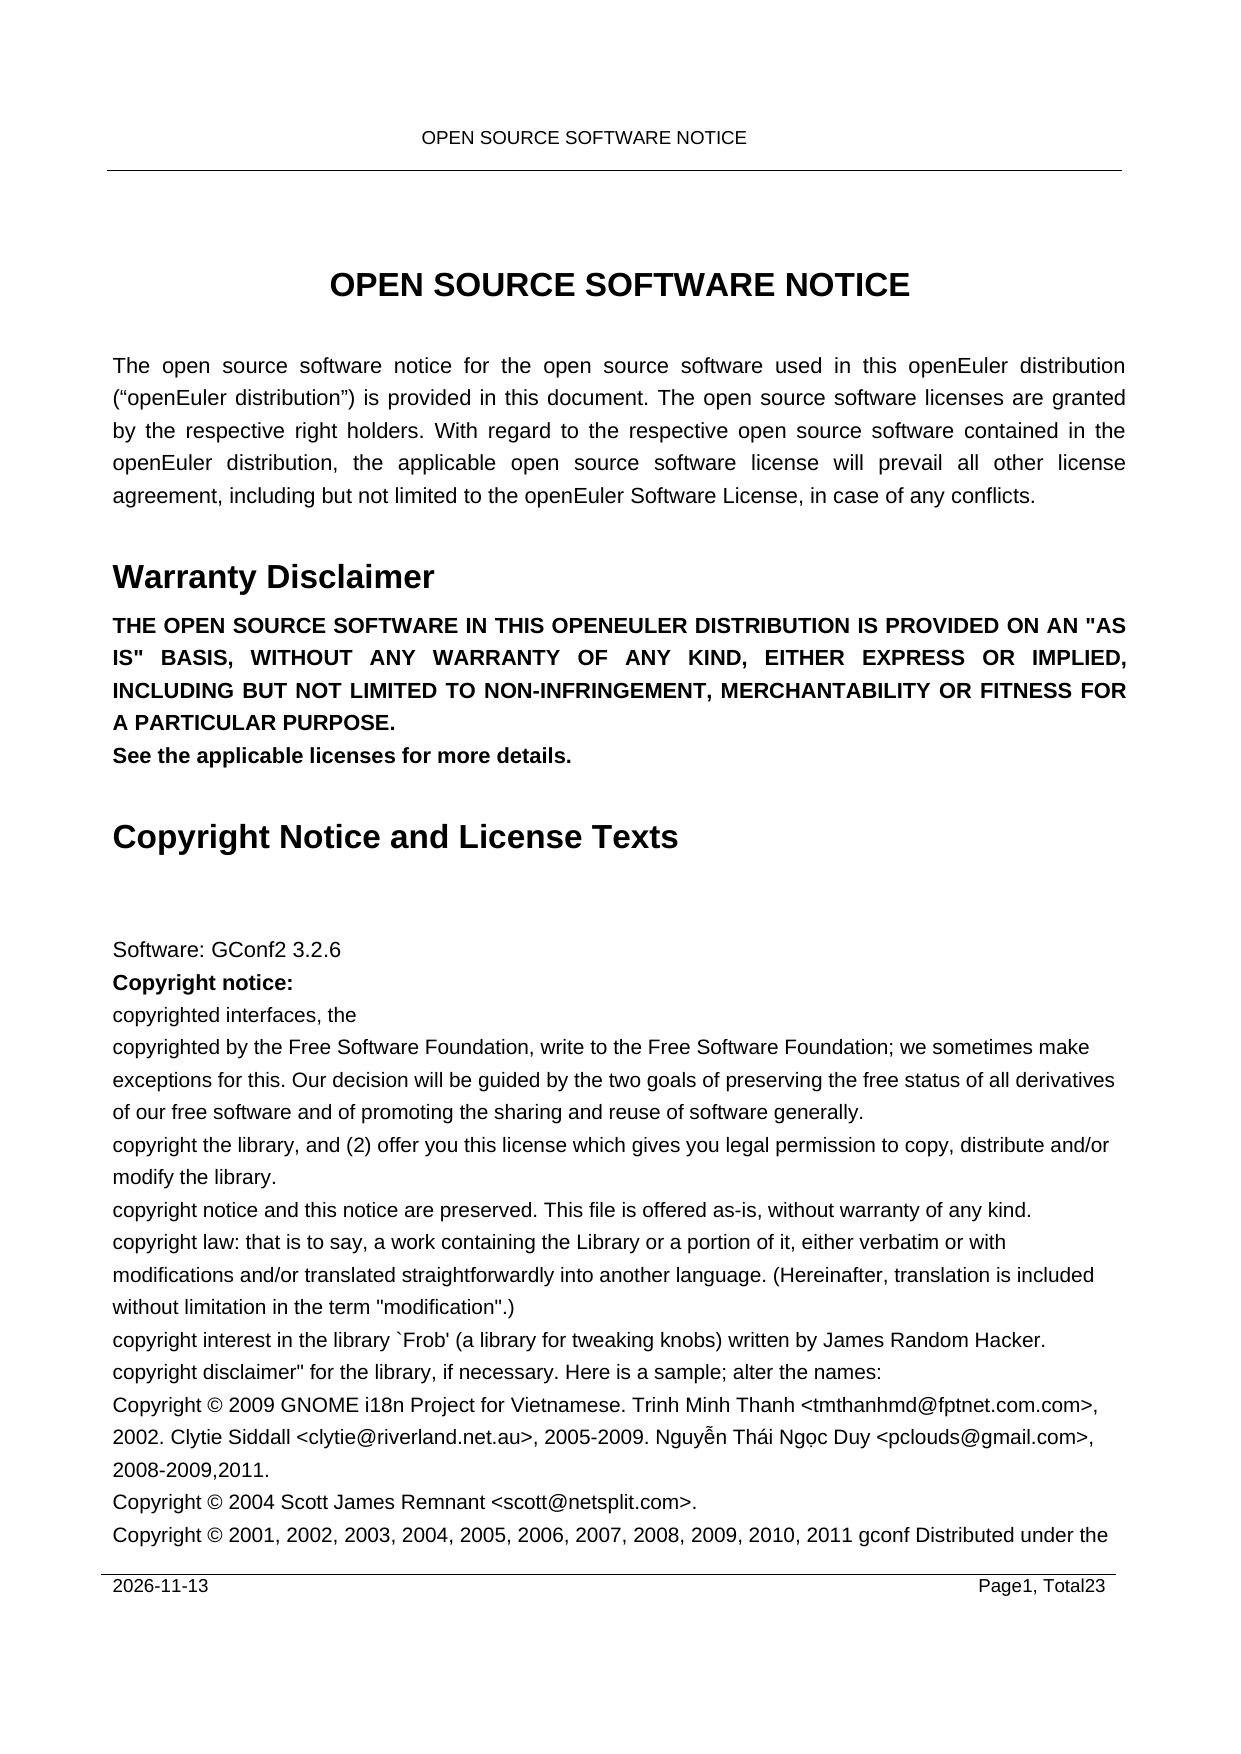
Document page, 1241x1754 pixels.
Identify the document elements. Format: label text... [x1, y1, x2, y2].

text The open source software notice for the open source software used in this openEuler distribution (“openEuler distribution”) is provided in this document. The open source software licenses are granted by the respective right holders. With regard to the respective open source software contained in the openEuler distribution, the applicable open source software license will prevail all other license agreement, including but not limited to the openEuler Software License, in case of any conflicts. [112, 349, 1128, 511]
text Copyright Notice and License Texts [112, 804, 1128, 869]
text Copyright notice: [112, 966, 1128, 998]
text OPEN SOURCE SOFTWARE NOTICE [112, 251, 1128, 316]
text Warranty Disclaimer [112, 544, 1128, 609]
text copyright notice and this notice are preserved. This file is offered as-is, without warranty of any kind. [112, 1193, 1128, 1226]
text Copyright © 2004 Scott James Remnant <scott@netsplit.com>. [112, 1486, 1128, 1518]
text copyrighted by the Free Software Foundation, write to the Free Software Foundation; we sometimes make exceptions for this. Our decision will be guided by the two goals of preserving the free status of all derivatives of our free software and of promoting the sharing and reuse of software generally. [112, 1031, 1128, 1128]
text copyright the library, and (2) offer you this license which gives you legal permission to copy, distribute and/or modify the library. [112, 1128, 1128, 1193]
text copyright disclaimer" for the library, if necessary. Here is a sample; alter the names: [112, 1356, 1128, 1388]
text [112, 1518, 1128, 1551]
text copyrighted interfaces, the [112, 998, 1128, 1031]
text copyright interest in the library `Frob' (a library for tweaking knobs) written by James Random Hacker. [112, 1323, 1128, 1356]
text Copyright © 2009 GNOME i18n Project for Vietnamese. Trinh Minh Thanh <tmthanhmd@fptnet.com.com>, 2002. Clytie Siddall <clytie@riverland.net.au>, 2005-2009. Nguyễn Thái Ngọc Duy <pclouds@gmail.com>, 2008-2009,2011. [112, 1388, 1128, 1486]
text Software: GConf2 3.2.6 [112, 933, 1128, 966]
text THE OPEN SOURCE SOFTWARE IN THIS OPENEULER DISTRIBUTION IS PROVIDED ON AN "AS IS" BASIS, WITHOUT ANY WARRANTY OF ANY KIND, EITHER EXPRESS OR IMPLIED, INCLUDING BUT NOT LIMITED TO NON-INFRINGEMENT, MERCHANTABILITY OR FITNESS FOR A PARTICULAR PURPOSE. See the applicable licenses for more details. [112, 609, 1128, 771]
text copyright law: that is to say, a work containing the Library or a portion of it, either verbatim or with modifications and/or translated straightforwardly into another language. (Hereinafter, translation is included without limitation in the term "modification".) [112, 1226, 1128, 1323]
